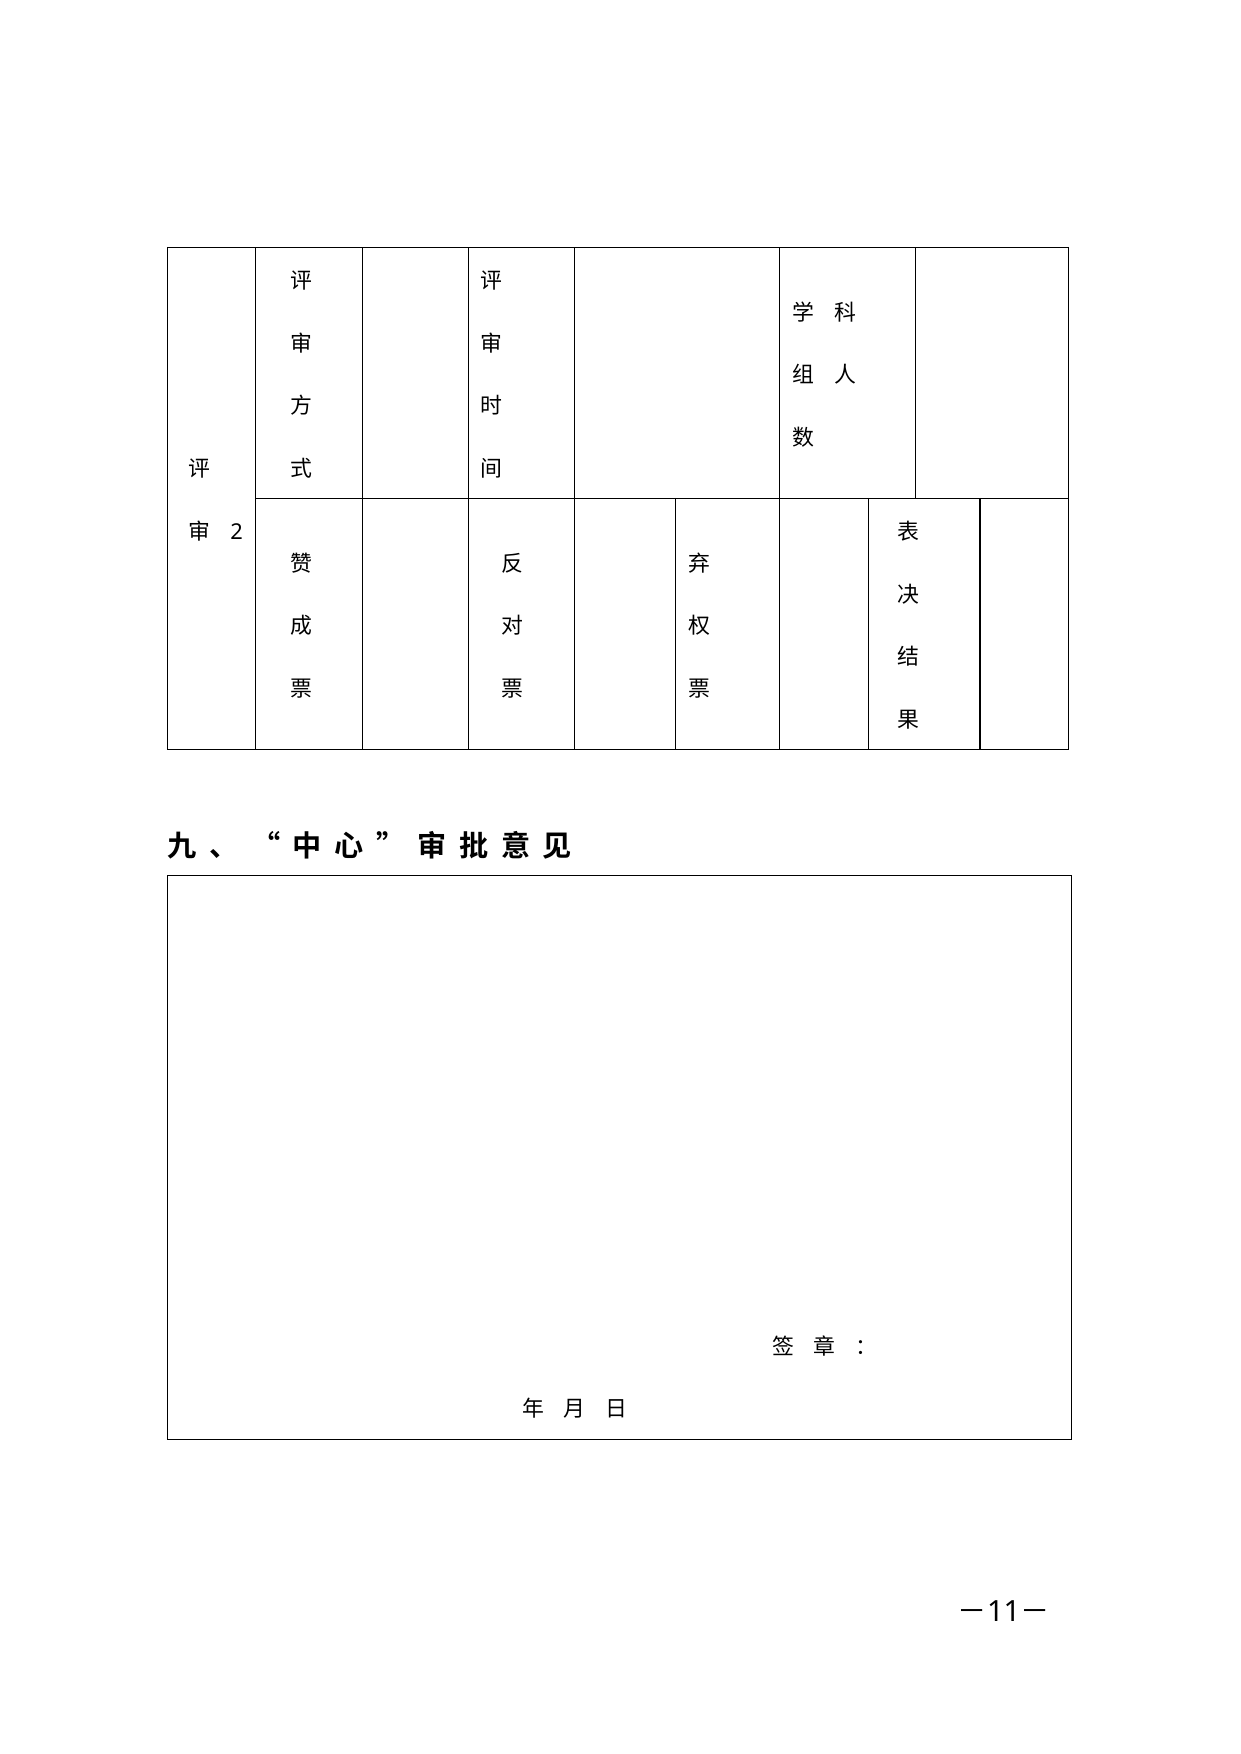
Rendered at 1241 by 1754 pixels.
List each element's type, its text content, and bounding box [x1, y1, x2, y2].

table_header 签章： 年月日 [168, 876, 1071, 1438]
table_cell [363, 248, 468, 498]
table_cell 学科组人数 [780, 248, 915, 498]
table_cell 评审方式 [256, 248, 362, 498]
table_cell [575, 248, 779, 498]
table_cell 表决结果 [869, 499, 979, 749]
table_cell [916, 248, 1068, 498]
table_cell 赞成票 [256, 499, 362, 749]
table_cell 弃权票 [676, 499, 779, 749]
table_cell 反对票 [469, 499, 574, 749]
text 九、“中心”审批意见 [168, 812, 1084, 875]
table_cell [363, 499, 468, 749]
table_cell [780, 499, 868, 749]
table_cell 评审时间 [469, 248, 574, 498]
table_cell 评审2 [168, 248, 255, 749]
table_cell [981, 499, 1068, 749]
table_cell [575, 499, 675, 749]
